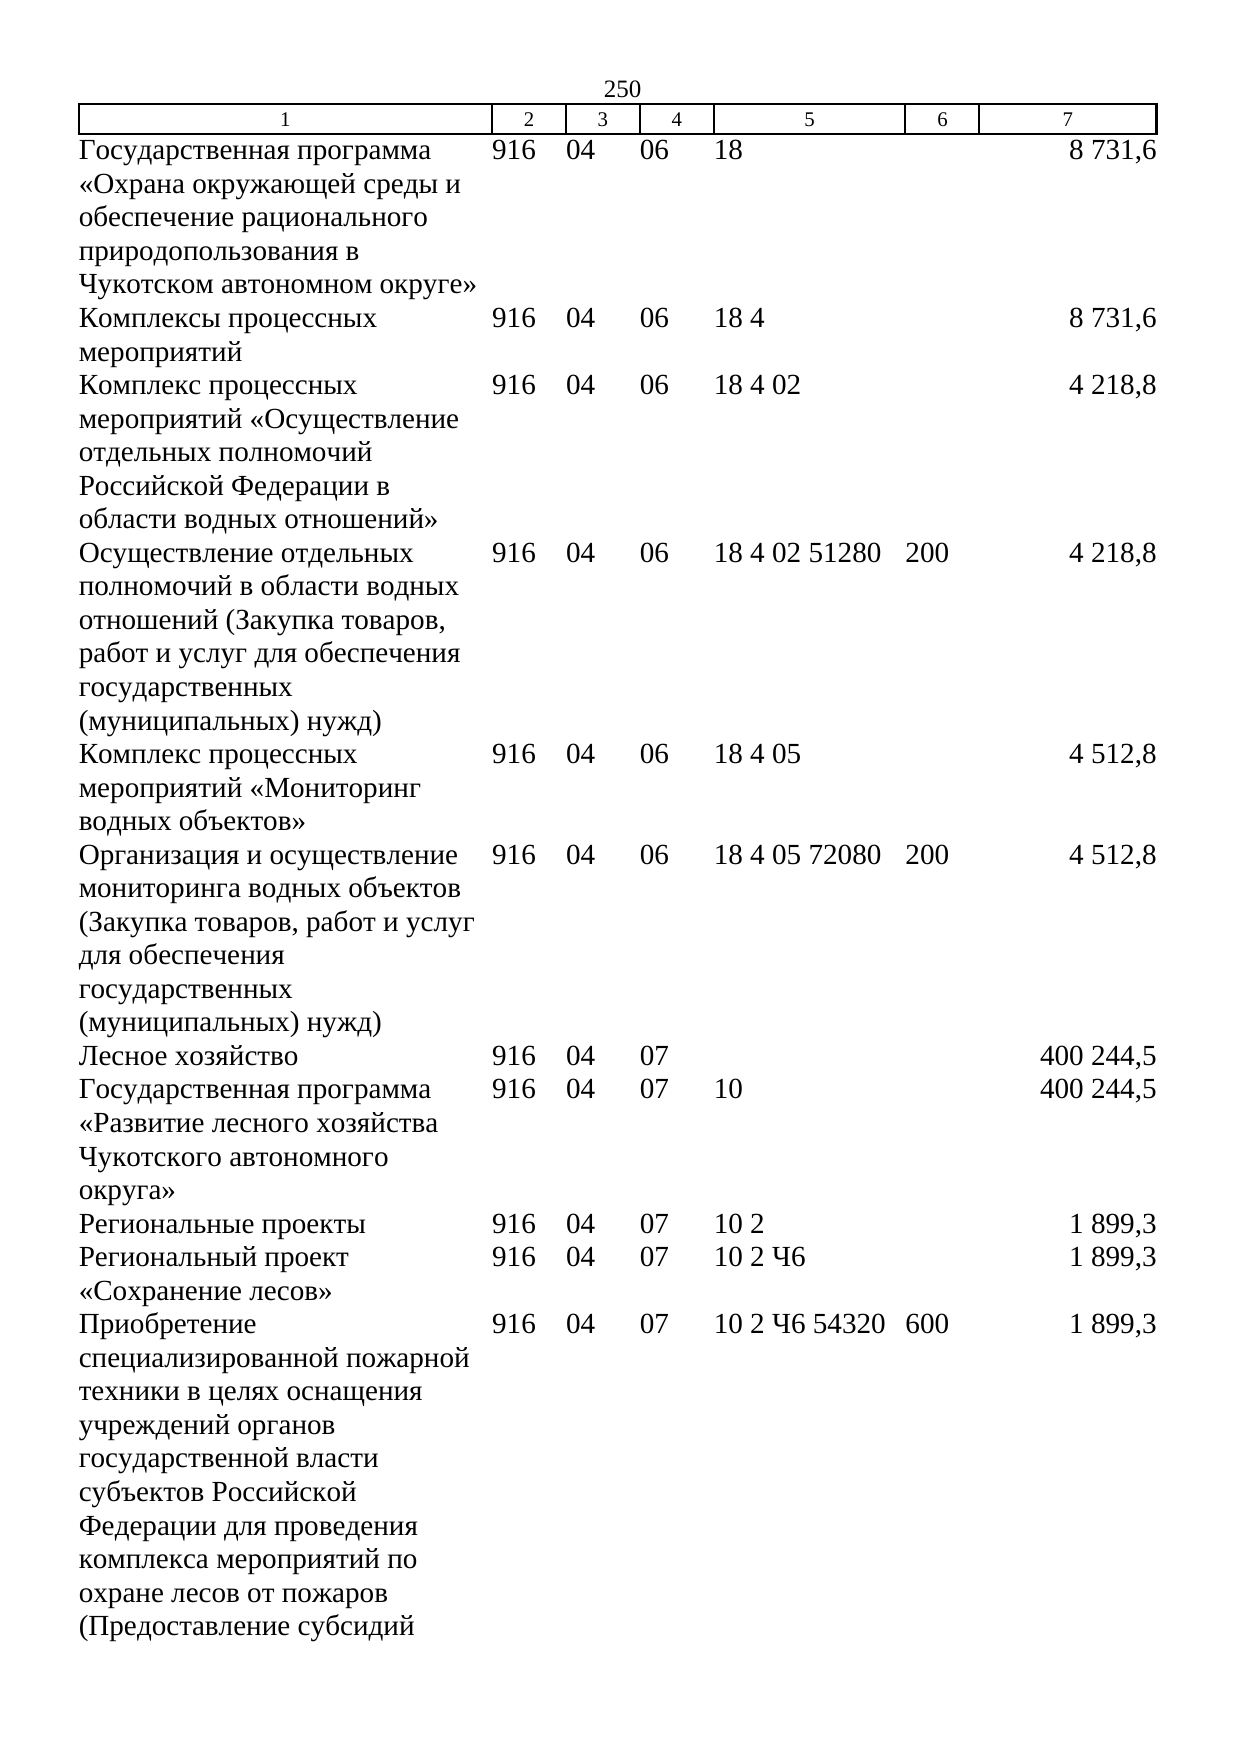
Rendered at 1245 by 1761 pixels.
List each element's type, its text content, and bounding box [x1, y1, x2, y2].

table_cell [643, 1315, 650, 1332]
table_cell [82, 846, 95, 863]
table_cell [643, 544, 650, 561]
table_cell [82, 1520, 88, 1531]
table_header 5 [715, 105, 904, 132]
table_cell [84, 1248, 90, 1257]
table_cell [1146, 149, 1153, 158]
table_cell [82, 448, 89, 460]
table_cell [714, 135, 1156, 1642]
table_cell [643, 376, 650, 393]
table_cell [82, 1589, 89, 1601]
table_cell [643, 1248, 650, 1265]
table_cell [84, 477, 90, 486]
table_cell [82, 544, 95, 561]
table_header 3 [567, 105, 639, 132]
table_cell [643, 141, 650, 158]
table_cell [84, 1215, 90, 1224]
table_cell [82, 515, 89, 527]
table_header 6 [906, 105, 978, 132]
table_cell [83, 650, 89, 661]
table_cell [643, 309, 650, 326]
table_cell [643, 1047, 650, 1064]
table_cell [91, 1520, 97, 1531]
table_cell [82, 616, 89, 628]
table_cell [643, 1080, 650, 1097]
table_header 7 [980, 105, 1155, 132]
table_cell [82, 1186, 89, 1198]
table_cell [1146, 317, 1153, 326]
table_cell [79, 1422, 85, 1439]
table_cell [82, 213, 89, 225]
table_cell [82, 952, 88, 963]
table_header 2 [493, 105, 565, 132]
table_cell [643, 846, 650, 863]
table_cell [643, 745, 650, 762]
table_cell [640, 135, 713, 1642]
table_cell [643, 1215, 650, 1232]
table_header 4 [641, 105, 713, 132]
table_header 1 [80, 105, 491, 132]
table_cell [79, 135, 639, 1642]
